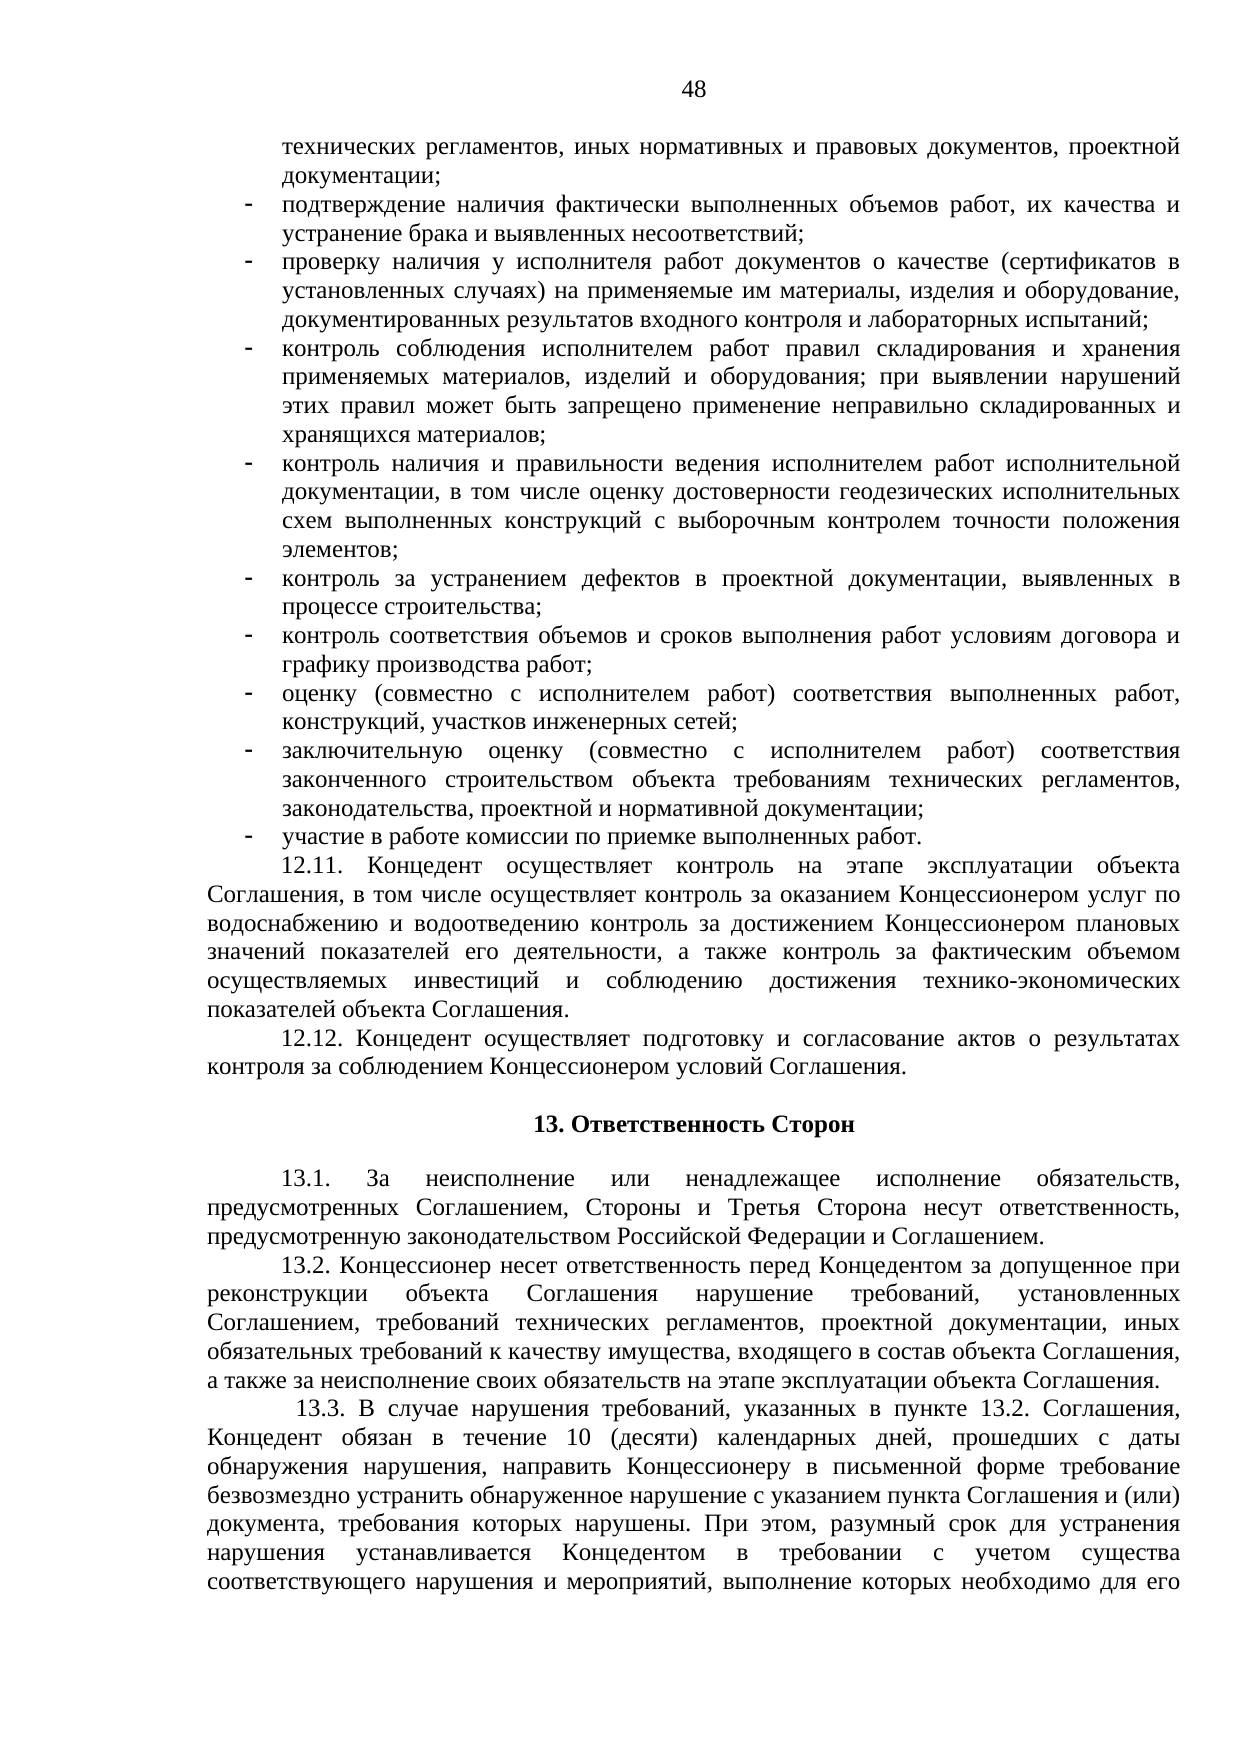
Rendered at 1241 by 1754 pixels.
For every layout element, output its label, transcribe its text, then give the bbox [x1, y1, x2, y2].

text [207, 1393, 1181, 1595]
text 13. Ответственность Сторон [207, 1109, 1181, 1138]
list заключительную оценку (совместно с исполнителем работ) соответствия законченного строительством объекта требованиям технических регламентов, законодательства, проектной и нормативной документации; [244, 735, 1181, 821]
list контроль за устранением дефектов в проектной документации, выявленных в процессе строительства; [244, 563, 1181, 620]
list оценку (совместно с исполнителем работ) соответствия выполненных работ, конструкций, участков инженерных сетей; [244, 678, 1181, 735]
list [244, 131, 1181, 189]
list участие в работе комиссии по приемке выполненных работ. [244, 821, 1181, 850]
text 12.11. Концедент осуществляет контроль на этапе эксплуатации объекта Соглашения, в том числе осуществляет контроль за оказанием Концессионером услуг по водоснабжению и водоотведению контроль за достижением Концессионером плановых значений показателей его деятельности, а также контроль за фактическим объемом осуществляемых инвестиций и соблюдению достижения технико-экономических показателей объекта Соглашения. [207, 850, 1181, 1023]
list подтверждение наличия фактически выполненных объемов работ, их качества и устранение брака и выявленных несоответствий; [244, 189, 1181, 246]
list контроль наличия и правильности ведения исполнителем работ исполнительной документации, в том числе оценку достоверности геодезических исполнительных схем выполненных конструкций с выборочным контролем точности положения элементов; [244, 448, 1181, 563]
list проверку наличия у исполнителя работ документов о качестве (сертификатов в установленных случаях) на применяемые им материалы, изделия и оборудование, документированных результатов входного контроля и лабораторных испытаний; [244, 246, 1181, 333]
text 13.1. За неисполнение или ненадлежащее исполнение обязательств, предусмотренных Соглашением, Стороны и Третья Сторона несут ответственность, предусмотренную законодательством Российской Федерации и Соглашением. [207, 1163, 1181, 1250]
list контроль соблюдения исполнителем работ правил складирования и хранения применяемых материалов, изделий и оборудования; при выявлении нарушений этих правил может быть запрещено применение неправильно складированных и хранящихся материалов; [244, 333, 1181, 448]
text 12.12. Концедент осуществляет подготовку и согласование актов о результатах контроля за соблюдением Концессионером условий Соглашения. [207, 1023, 1181, 1080]
list контроль соответствия объемов и сроков выполнения работ условиям договора и графику производства работ; [244, 620, 1181, 678]
text 13.2. Концессионер несет ответственность перед Концедентом за допущенное при реконструкции объекта Соглашения нарушение требований, установленных Соглашением, требований технических регламентов, проектной документации, иных обязательных требований к качеству имущества, входящего в состав объекта Соглашения, а также за неисполнение своих обязательств на этапе эксплуатации объекта Соглашения. [207, 1250, 1181, 1393]
